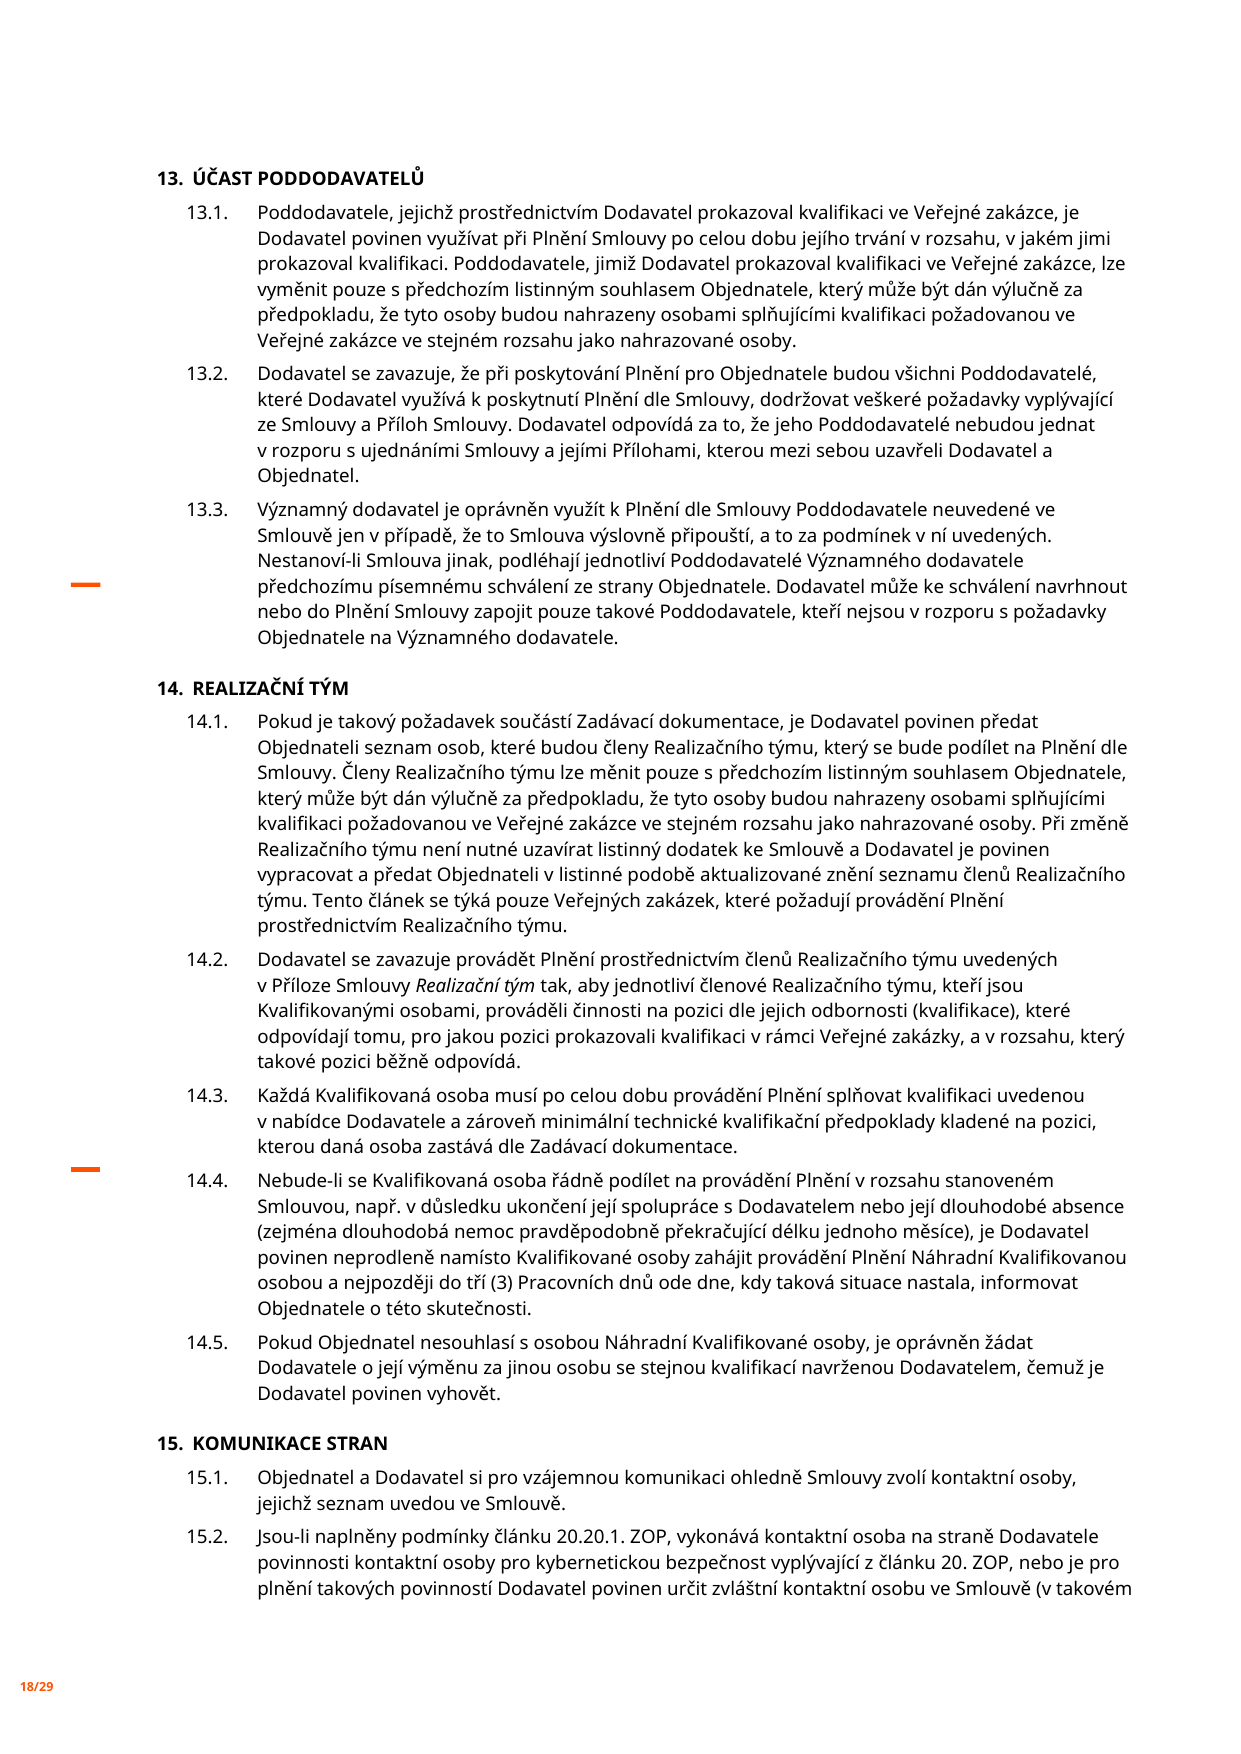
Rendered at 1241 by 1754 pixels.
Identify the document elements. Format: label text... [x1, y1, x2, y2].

text Objednatel a Dodavatel si pro vzájemnou komunikaci ohledně Smlouvy zvolí kontaktní osoby, jejichž seznam uvedou ve Smlouvě. [186, 1464, 1134, 1515]
text Komunikace stran [157, 1431, 1134, 1456]
text Poddodavatele, jejichž prostřednictvím Dodavatel prokazoval kvalifikaci ve Veřejné zakázce, je Dodavatel povinen využívat při Plnění Smlouvy po celou dobu jejího trvání v rozsahu, v jakém jimi prokazoval kvalifikaci. Poddodavatele, jimiž Dodavatel prokazoval kvalifikaci ve Veřejné zakázce, lze vyměnit pouze s předchozím listinným souhlasem Objednatele, který může být dán výlučně za předpokladu, že tyto osoby budou nahrazeny osobami splňujícími kvalifikaci požadovanou ve Veřejné zakázce ve stejném rozsahu jako nahrazované osoby. [186, 199, 1134, 352]
text Každá Kvalifikovaná osoba musí po celou dobu provádění Plnění splňovat kvalifikaci uvedenou v nabídce Dodavatele a zároveň minimální technické kvalifikační předpoklady kladené na pozici, kterou daná osoba zastává dle Zadávací dokumentace. [186, 1083, 1134, 1159]
text Realizační tým [157, 675, 1134, 700]
text Pokud je takový požadavek součástí Zadávací dokumentace, je Dodavatel povinen předat Objednateli seznam osob, které budou členy Realizačního týmu, který se bude podílet na Plnění dle Smlouvy. Členy Realizačního týmu lze měnit pouze s předchozím listinným souhlasem Objednatele, který může být dán výlučně za předpokladu, že tyto osoby budou nahrazeny osobami splňujícími kvalifikaci požadovanou ve Veřejné zakázce ve stejném rozsahu jako nahrazované osoby. Při změně Realizačního týmu není nutné uzavírat listinný dodatek ke Smlouvě a Dodavatel je povinen vypracovat a předat Objednateli v listinné podobě aktualizované znění seznamu členů Realizačního týmu. Tento článek se týká pouze Veřejných zakázek, které požadují provádění Plnění prostřednictvím Realizačního týmu. [186, 709, 1134, 938]
text Pokud Objednatel nesouhlasí s osobou Náhradní Kvalifikované osoby, je oprávněn žádat Dodavatele o její výměnu za jinou osobu se stejnou kvalifikací navrženou Dodavatelem, čemuž je Dodavatel povinen vyhovět. [186, 1329, 1134, 1406]
text Dodavatel se zavazuje provádět Plnění prostřednictvím členů Realizačního týmu uvedených v Příloze Smlouvy Realizační tým tak, aby jednotliví členové Realizačního týmu, kteří jsou Kvalifikovanými osobami, prováděli činnosti na pozici dle jejich odbornosti (kvalifikace), které odpovídají tomu, pro jakou pozici prokazovali kvalifikaci v rámci Veřejné zakázky, a v rozsahu, který takové pozici běžně odpovídá. [186, 947, 1134, 1074]
text Nebude-li se Kvalifikovaná osoba řádně podílet na provádění Plnění v rozsahu stanoveném Smlouvou, např. v důsledku ukončení její spolupráce s Dodavatelem nebo její dlouhodobé absence (zejména dlouhodobá nemoc pravděpodobně překračující délku jednoho měsíce), je Dodavatel povinen neprodleně namísto Kvalifikované osoby zahájit provádění Plnění Náhradní Kvalifikovanou osobou a nejpozději do tří (3) Pracovních dnů ode dne, kdy taková situace nastala, informovat Objednatele o této skutečnosti. [186, 1167, 1134, 1321]
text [186, 1524, 1134, 1600]
text Významný dodavatel je oprávněn využít k Plnění dle Smlouvy Poddodavatele neuvedené ve Smlouvě jen v případě, že to Smlouva výslovně připouští, a to za podmínek v ní uvedených. Nestanoví-li Smlouva jinak, podléhají jednotliví Poddodavatelé Významného dodavatele předchozímu písemnému schválení ze strany Objednatele. Dodavatel může ke schválení navrhnout nebo do Plnění Smlouvy zapojit pouze takové Poddodavatele, kteří nejsou v rozporu s požadavky Objednatele na Významného dodavatele. [186, 497, 1134, 650]
text Dodavatel se zavazuje, že při poskytování Plnění pro Objednatele budou všichni Poddodavatelé, které Dodavatel využívá k poskytnutí Plnění dle Smlouvy, dodržovat veškeré požadavky vyplývající ze Smlouvy a Příloh Smlouvy. Dodavatel odpovídá za to, že jeho Poddodavatelé nebudou jednat v rozporu s ujednáními Smlouvy a jejími Přílohami, kterou mezi sebou uzavřeli Dodavatel a Objednatel. [186, 361, 1134, 488]
text Účast poddodavatelů [157, 165, 1134, 191]
